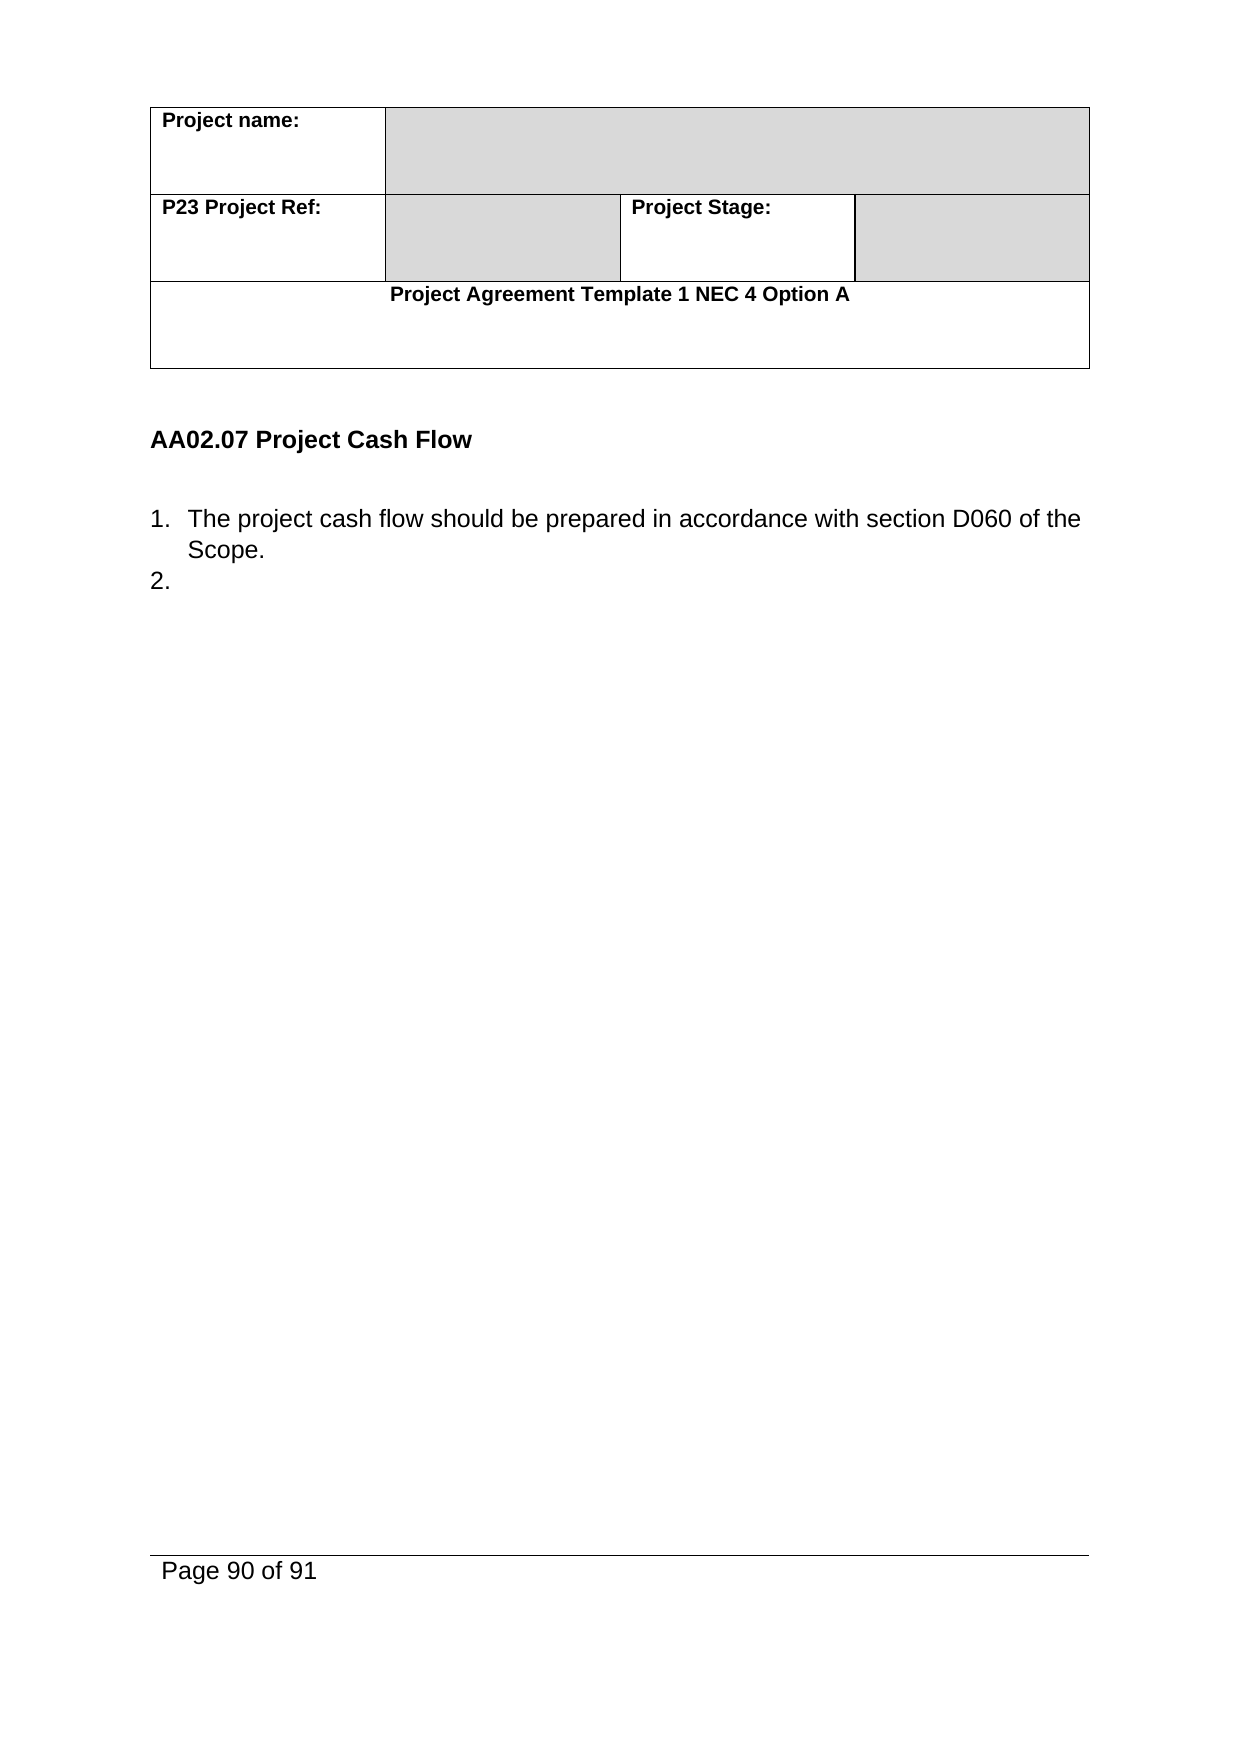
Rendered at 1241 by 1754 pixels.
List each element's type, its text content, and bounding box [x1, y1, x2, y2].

subtitle AA02.07 Project Cash Flow [150, 425, 1090, 454]
list The project cash flow should be prepared in accordance with section D060 of the Scope. [150, 504, 1090, 564]
